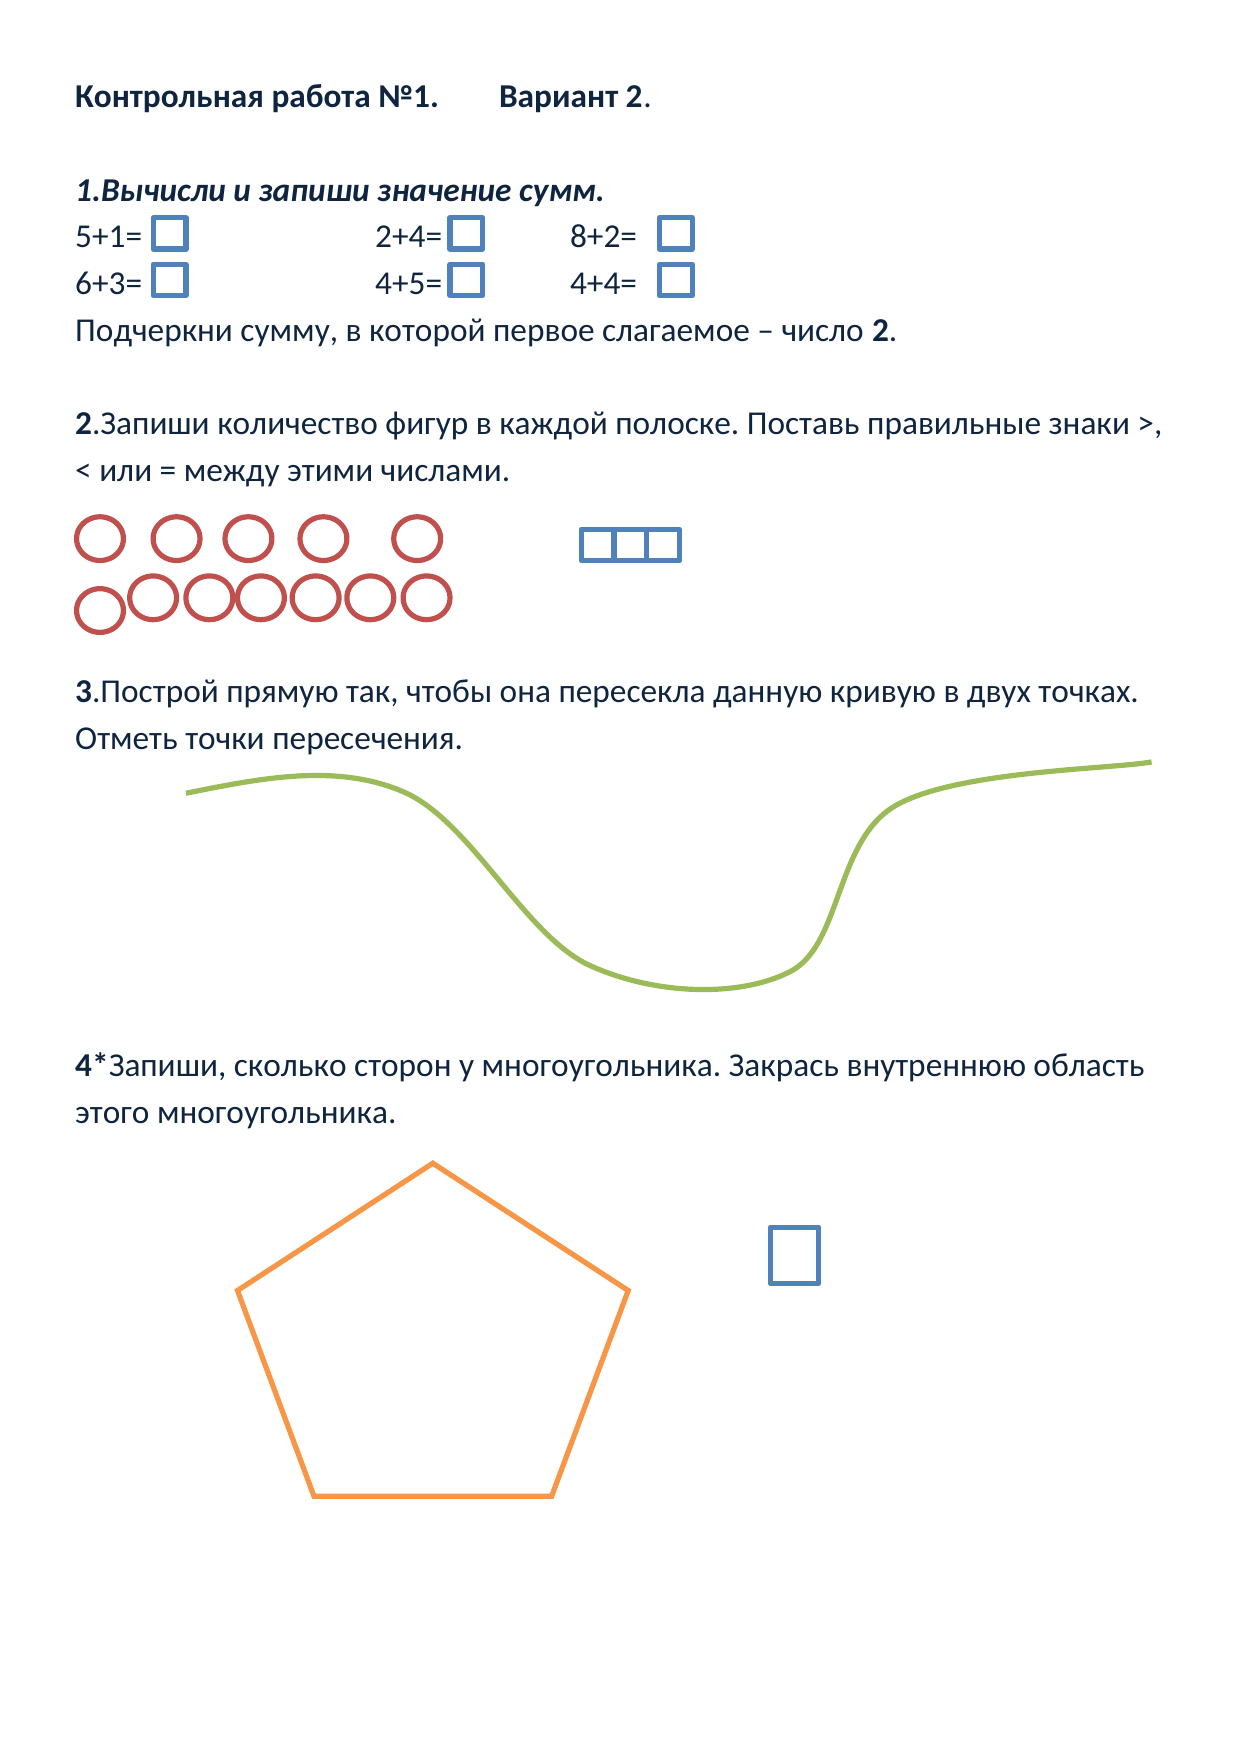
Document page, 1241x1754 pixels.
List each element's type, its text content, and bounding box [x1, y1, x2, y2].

text 2.Запиши количество фигур в каждой полоске. Поставь правильные знаки >, < или = между этими числами. [75, 402, 1165, 490]
text 6+3= 4+5= 4+4= [75, 262, 1165, 303]
text 3.Построй прямую так, чтобы она пересекла данную кривую в двух точках. Отметь точки пересечения. [75, 670, 1165, 758]
text 1.Вычисли и запиши значение сумм. [75, 168, 1165, 209]
text Подчеркни сумму, в которой первое слагаемое – число 2. [75, 309, 1165, 349]
text Контрольная работа №1. Вариант 2. [75, 75, 1165, 116]
text 4*Запиши, сколько сторон у многоугольника. Закрась внутреннюю область этого многоугольника. [75, 1044, 1165, 1132]
text 5+1= 2+4= 8+2= [75, 215, 1165, 256]
